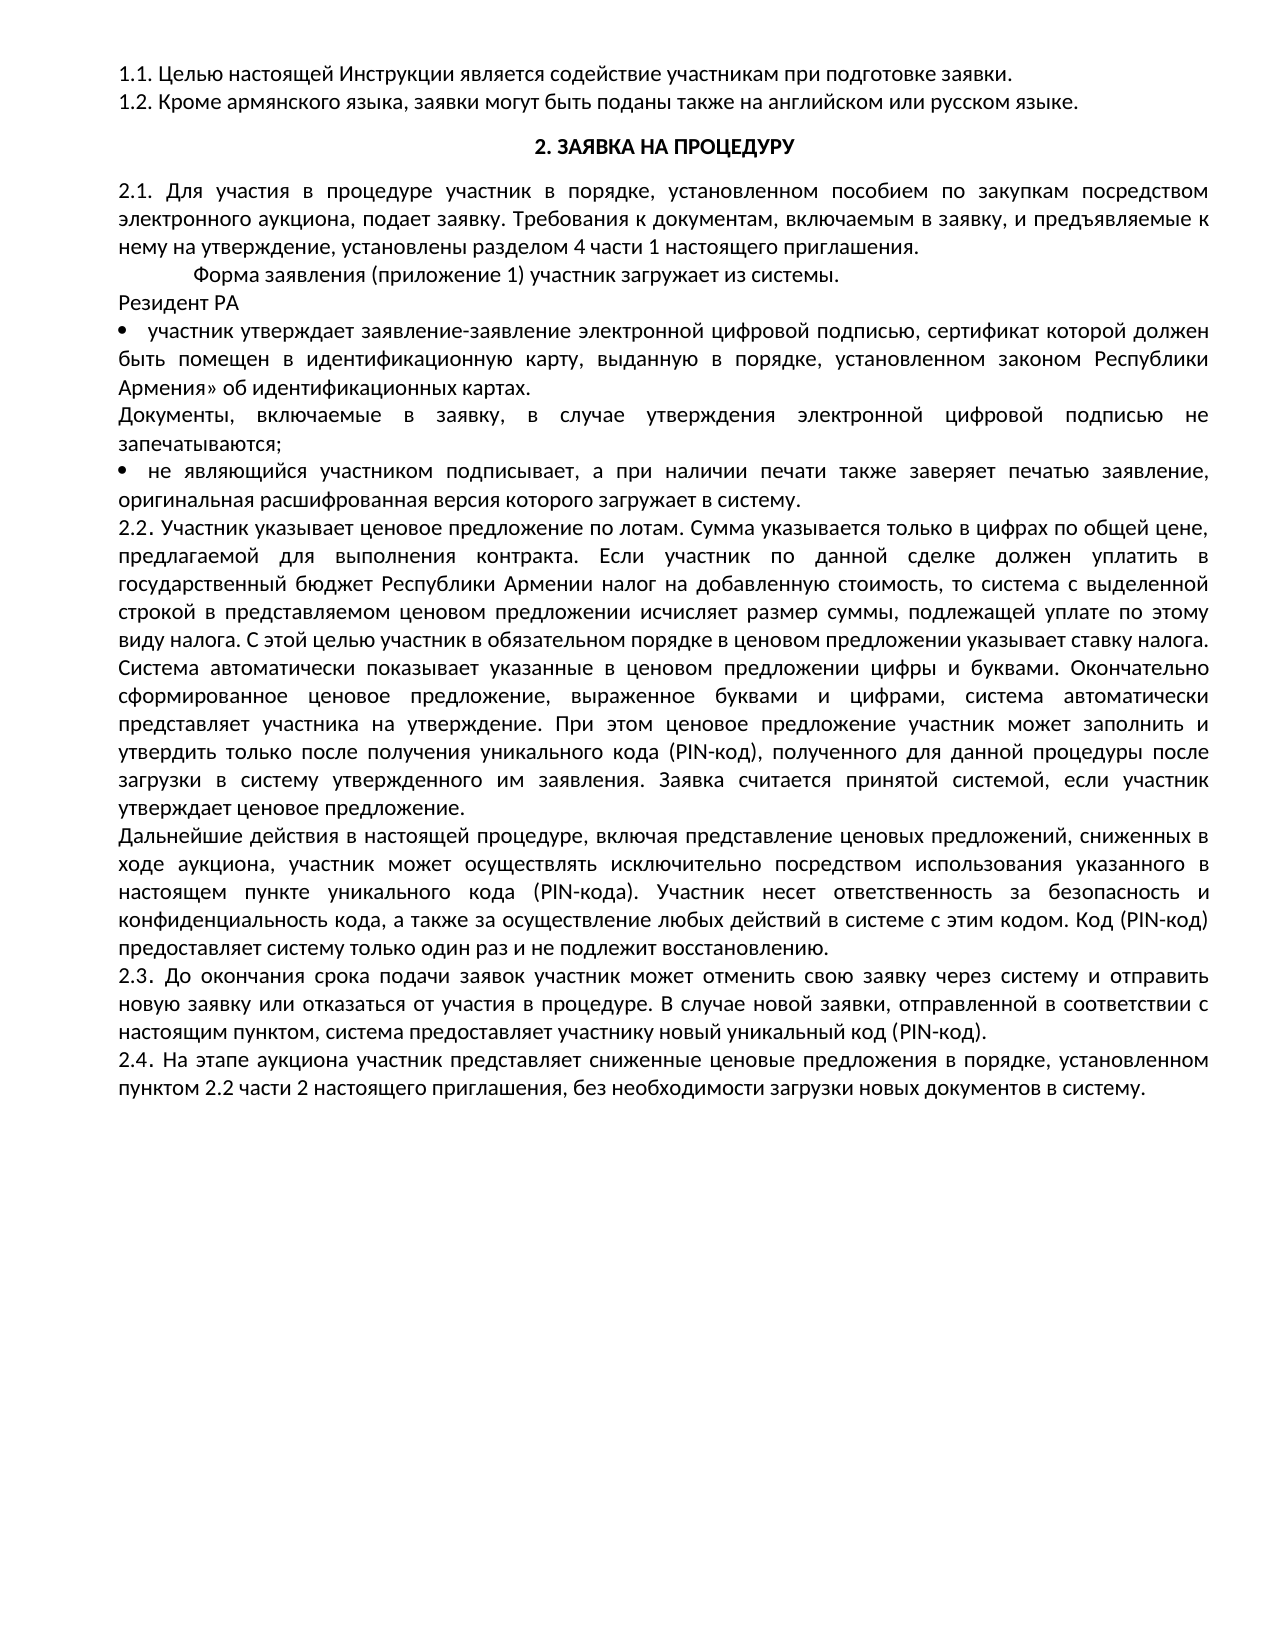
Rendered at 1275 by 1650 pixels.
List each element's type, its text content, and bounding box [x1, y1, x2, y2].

text 1.2. Кроме армянского языка, заявки могут быть поданы также на английском или русском языке. [118, 87, 1211, 115]
text 1.1. Целью настоящей Инструкции является содействие участникам при подготовке заявки. [118, 59, 1211, 87]
list участник утверждает заявление-заявление электронной цифровой подписью, сертификат которой должен быть помещен в идентификационную карту, выданную в порядке, установленном законом Республики Армения» об идентификационных картах. [118, 317, 1211, 401]
text Резидент РА [118, 288, 1211, 317]
list не являющийся участником подписывает, а при наличии печати также заверяет печатью заявление, оригинальная расшифрованная версия которого загружает в систему. [118, 457, 1211, 513]
text 2. ЗАЯВКА НА ПРОЦЕДУРУ [118, 132, 1211, 160]
text 2.2․ Участник указывает ценовое предложение по лотам. Сумма указывается только в цифрах по общей цене, предлагаемой для выполнения контракта. Если участник по данной сделке должен уплатить в государственный бюджет Республики Армении налог на добавленную стоимость, то система с выделенной строкой в представляемом ценовом предложении исчисляет размер суммы, подлежащей уплате по этому виду налога. С этой целью участник в обязательном порядке в ценовом предложении указывает ставку налога. Система автоматически показывает указанные в ценовом предложении цифры и буквами. Окончательно сформированное ценовое предложение, выраженное буквами и цифрами, система автоматически представляет участника на утверждение. При этом ценовое предложение участник может заполнить и утвердить только после получения уникального кода (PIN-код), полученного для данной процедуры после загрузки в систему утвержденного им заявления. Заявка считается принятой системой, если участник утверждает ценовое предложение. [118, 513, 1211, 821]
text Форма заявления (приложение 1) участник загружает из системы. [118, 261, 1211, 288]
text 2.1. Для участия в процедуре участник в порядке, установленном пособием по закупкам посредством электронного аукциона, подает заявку. Требования к документам, включаемым в заявку, и предъявляемые к нему на утверждение, установлены разделом 4 части 1 настоящего приглашения. [118, 176, 1211, 261]
text Дальнейшие действия в настоящей процедуре, включая представление ценовых предложений, сниженных в ходе аукциона, участник может осуществлять исключительно посредством использования указанного в настоящем пункте уникального кода (PIN-кода). Участник несет ответственность за безопасность и конфиденциальность кода, а также за осуществление любых действий в системе с этим кодом. Код (PIN-код) предоставляет систему только один раз и не подлежит восстановлению. [118, 821, 1211, 961]
text 2.4․ На этапе аукциона участник представляет сниженные ценовые предложения в порядке, установленном пунктом 2.2 части 2 настоящего приглашения, без необходимости загрузки новых документов в систему. [118, 1045, 1211, 1101]
text Документы, включаемые в заявку, в случае утверждения электронной цифровой подписью не запечатываются; [118, 401, 1211, 457]
list 2.3․ До окончания срока подачи заявок участник может отменить свою заявку через систему и отправить новую заявку или отказаться от участия в процедуре. В случае новой заявки, отправленной в соответствии с настоящим пунктом, система предоставляет участнику новый уникальный код (PIN-код). [118, 961, 1211, 1045]
